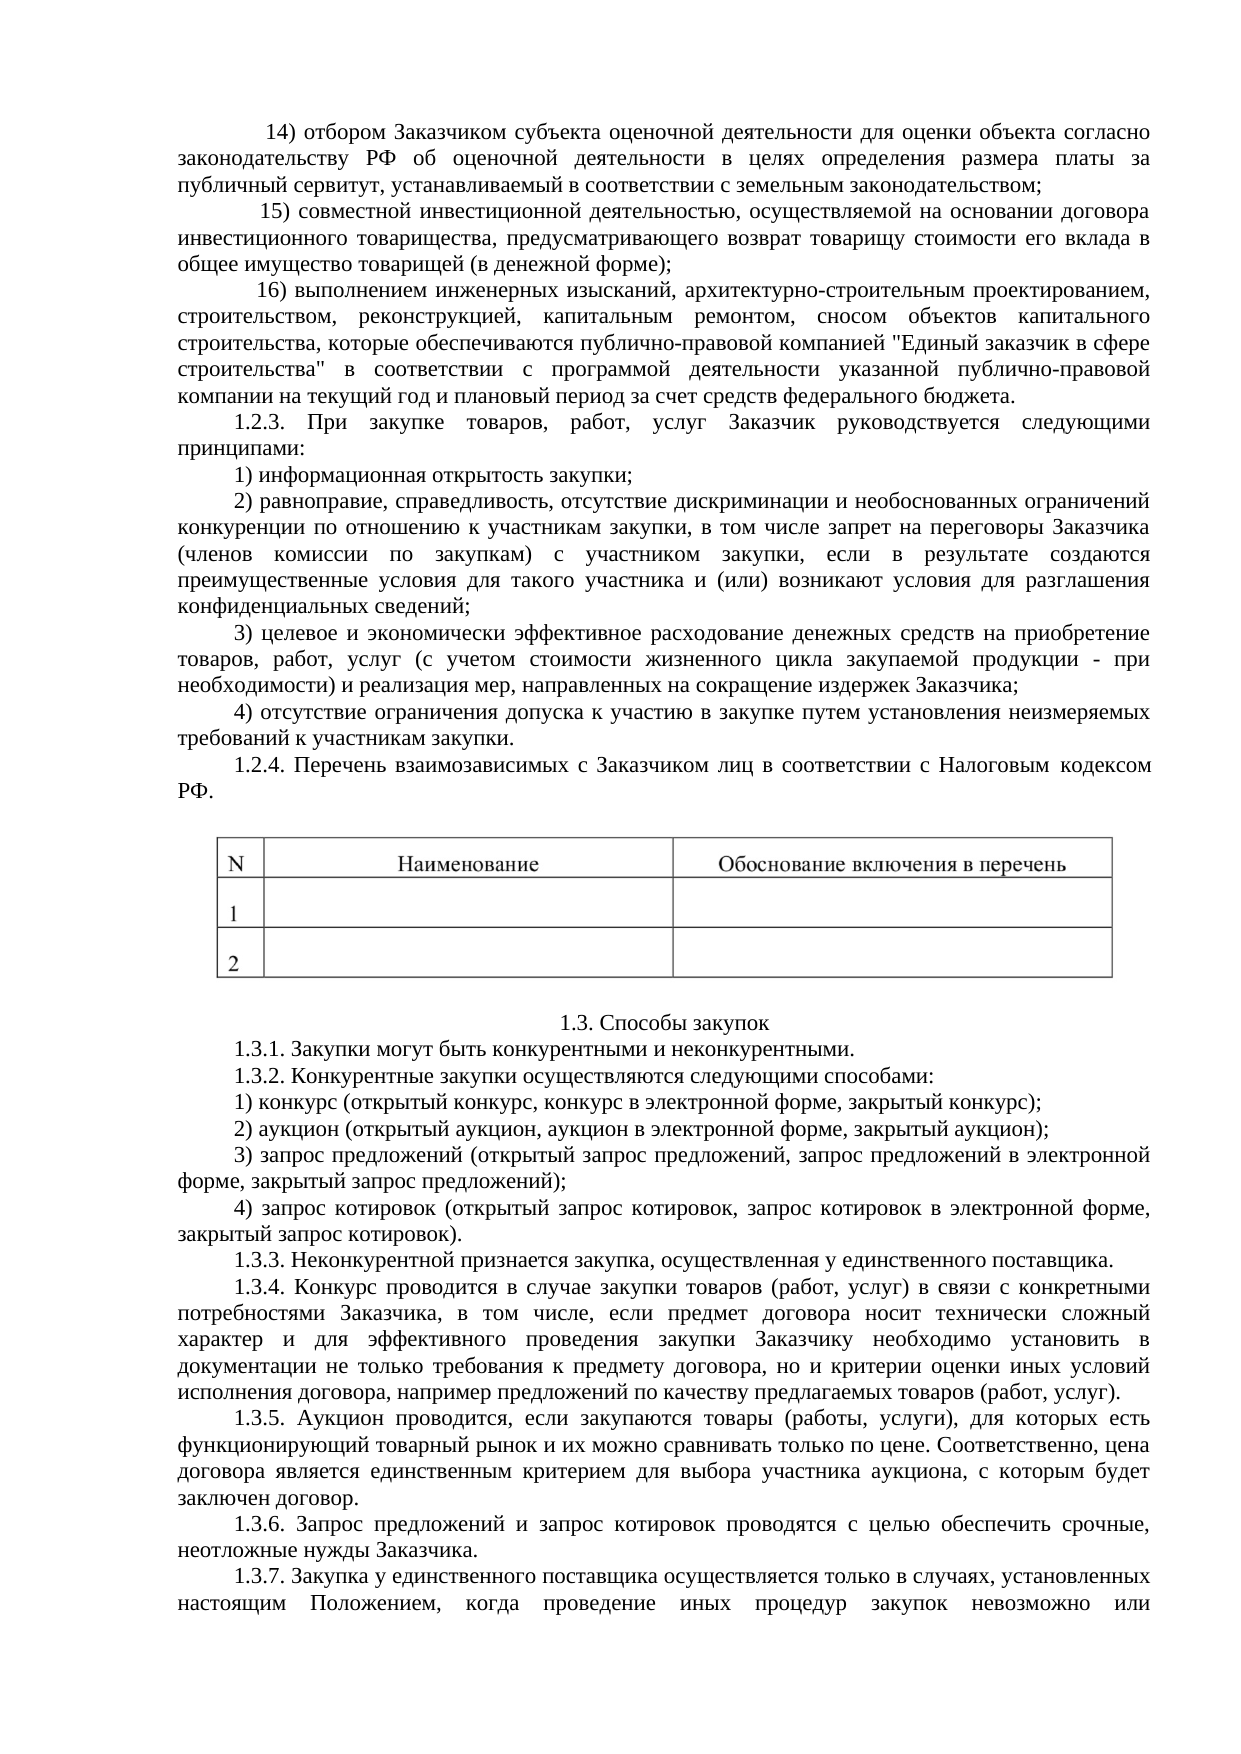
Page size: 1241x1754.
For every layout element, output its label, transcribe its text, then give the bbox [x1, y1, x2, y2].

text 3) запрос предложений (открытый запрос предложений, запрос предложений в электронной форме, закрытый запрос предложений); [177, 1141, 1152, 1194]
text 1.3.4. Конкурс проводится в случае закупки товаров (работ, услуг) в связи с конкретными потребностями Заказчика, в том числе, если предмет договора носит технически сложный характер и для эффективного проведения закупки Заказчику необходимо установить в документации не только требования к предмету договора, но и критерии оценки иных условий исполнения договора, например предложений по качеству предлагаемых товаров (работ, услуг). [177, 1273, 1152, 1404]
text 1) информационная открытость закупки; [177, 461, 1152, 487]
text 1.3.2. Конкурентные закупки осуществляются следующими способами: [177, 1062, 1152, 1088]
picture [210, 829, 1119, 983]
text 1.3.6. Запрос предложений и запрос котировок проводятся с целью обеспечить срочные, неотложные нужды Заказчика. [177, 1510, 1152, 1563]
text 1.3.5. Аукцион проводится, если закупаются товары (работы, услуги), для которых есть функционирующий товарный рынок и их можно сравнивать только по цене. Соответственно, цена договора является единственным критерием для выбора участника аукциона, с которым будет заключен договор. [177, 1404, 1152, 1510]
text 1.3.1. Закупки могут быть конкурентными и неконкурентными. [177, 1036, 1152, 1062]
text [177, 1563, 1152, 1615]
text 4) запрос котировок (открытый запрос котировок, запрос котировок в электронной форме, закрытый запрос котировок). [177, 1194, 1152, 1246]
text 1.2.3. При закупке товаров, работ, услуг Заказчик руководствуется следующими принципами: [177, 408, 1152, 461]
text 4) отсутствие ограничения допуска к участию в закупке путем установления неизмеряемых требований к участникам закупки. [177, 698, 1152, 751]
text 1.3.3. Неконкурентной признается закупка, осуществленная у единственного поставщика. [177, 1246, 1152, 1273]
text 14) отбором Заказчиком субъекта оценочной деятельности для оценки объекта согласно законодательству РФ об оценочной деятельности в целях определения размера платы за публичный сервитут, устанавливаемый в соответствии с земельным законодательством; [177, 118, 1152, 197]
text 2) аукцион (открытый аукцион, аукцион в электронной форме, закрытый аукцион); [177, 1114, 1152, 1141]
text 3) целевое и экономически эффективное расходование денежных средств на приобретение товаров, работ, услуг (с учетом стоимости жизненного цикла закупаемой продукции - при необходимости) и реализация мер, направленных на сокращение издержек Заказчика; [177, 619, 1152, 698]
text 16) выполнением инженерных изысканий, архитектурно-строительным проектированием, строительством, реконструкцией, капитальным ремонтом, сносом объектов капитального строительства, которые обеспечиваются публично-правовой компанией "Единый заказчик в сфере строительства" в соответствии с программой деятельности указанной публично-правовой компании на текущий год и плановый период за счет средств федерального бюджета. [177, 276, 1152, 408]
text 1.3. Способы закупок [177, 1009, 1152, 1036]
text 1) конкурс (открытый конкурс, конкурс в электронной форме, закрытый конкурс); [177, 1088, 1152, 1114]
text 15) совместной инвестиционной деятельностью, осуществляемой на основании договора инвестиционного товарищества, предусматривающего возврат товарищу стоимости его вклада в общее имущество товарищей (в денежной форме); [177, 197, 1152, 276]
text 1.2.4. Перечень взаимозависимых с Заказчиком лиц в соответствии с Налоговым кодексом РФ. [177, 751, 1152, 803]
text 2) равноправие, справедливость, отсутствие дискриминации и необоснованных ограничений конкуренции по отношению к участникам закупки, в том числе запрет на переговоры Заказчика (членов комиссии по закупкам) с участником закупки, если в результате создаются преимущественные условия для такого участника и (или) возникают условия для разглашения конфиденциальных сведений; [177, 487, 1152, 619]
